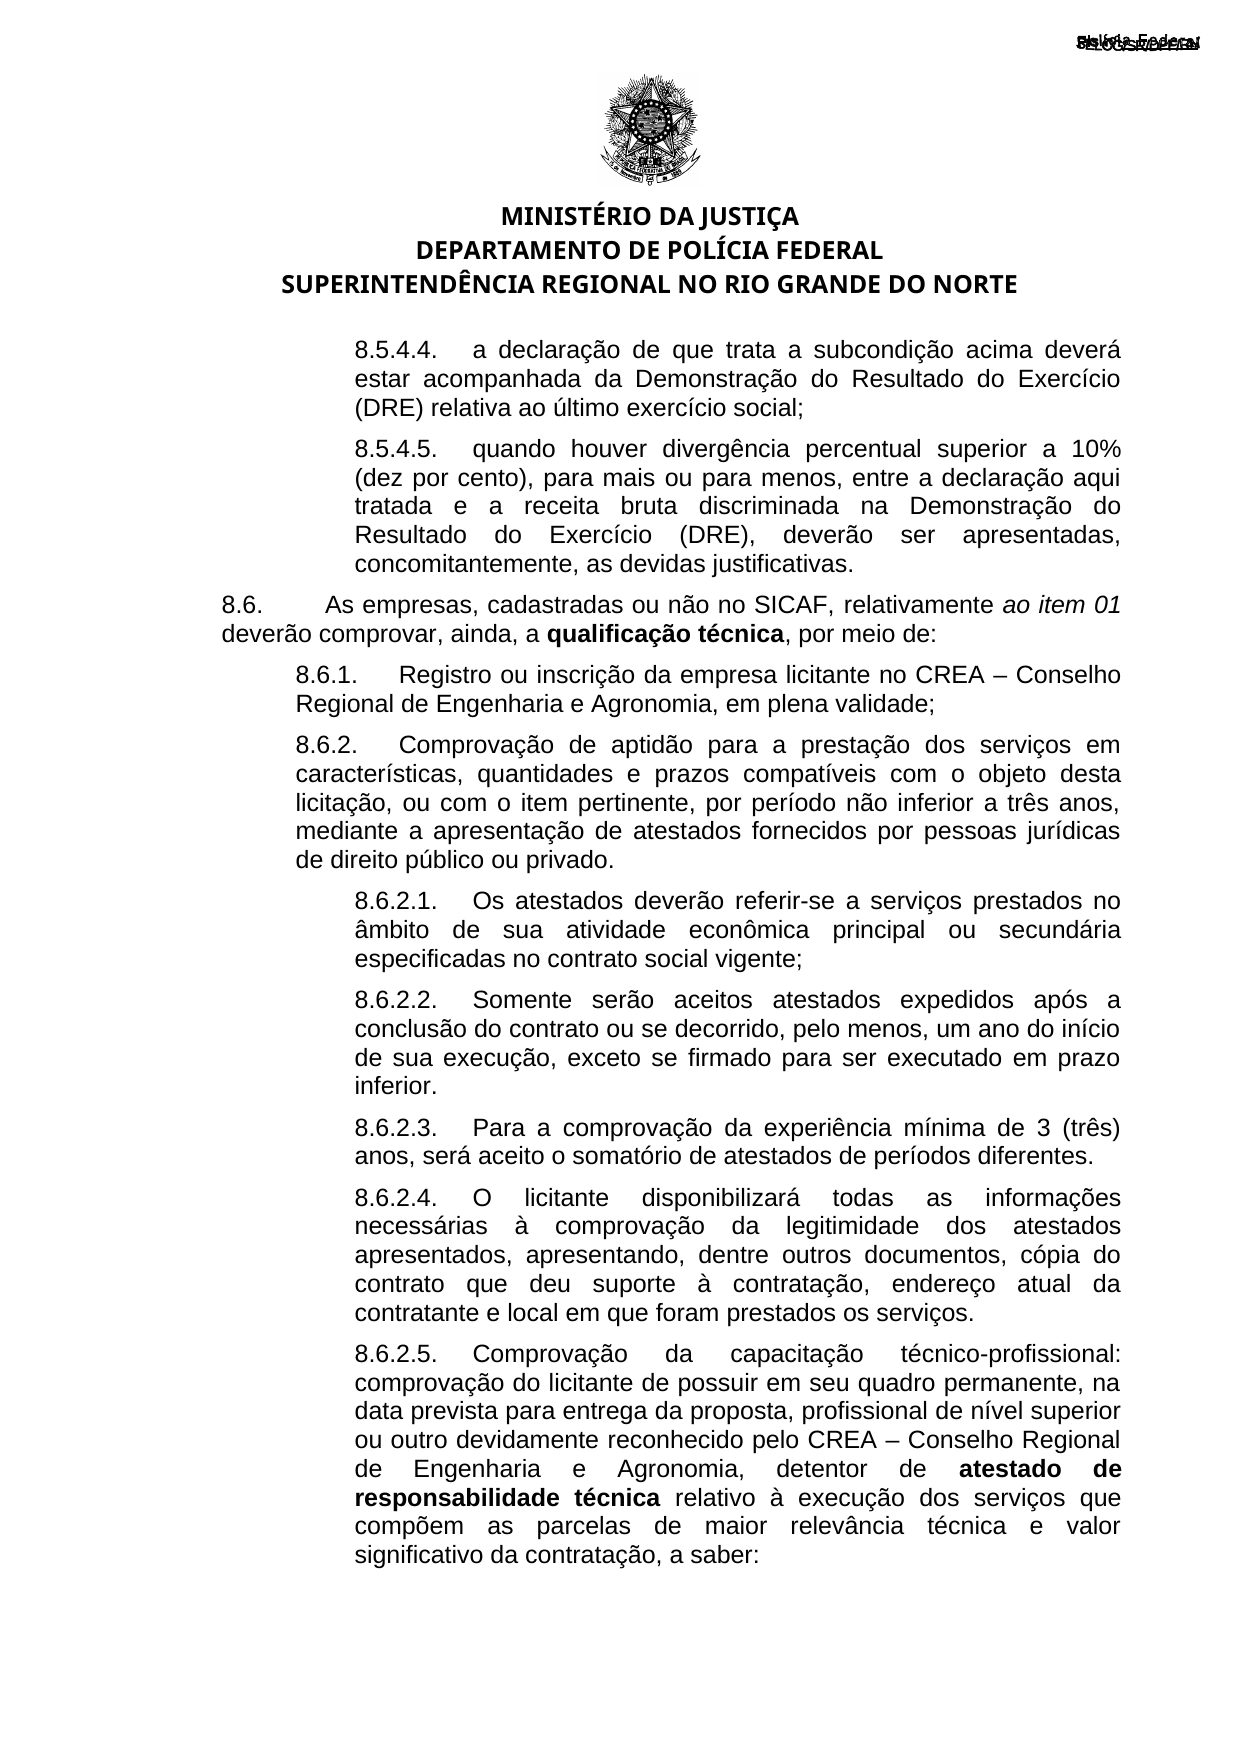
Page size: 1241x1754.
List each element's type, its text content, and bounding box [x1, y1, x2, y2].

list Somente serão aceitos atestados expedidos após a conclusão do contrato ou se decorrido, pelo menos, um ano do início de sua execução, exceto se firmado para ser executado em prazo inferior. [354, 985, 1122, 1100]
list a declaração de que trata a subcondição acima deverá estar acompanhada da Demonstração do Resultado do Exercício (DRE) relativa ao último exercício social; [354, 335, 1122, 421]
list As empresas, cadastradas ou não no SICAF, relativamente ao item 01 deverão comprovar, ainda, a qualificação técnica, por meio de: [221, 590, 1122, 647]
list O licitante disponibilizará todas as informações necessárias à comprovação da legitimidade dos atestados apresentados, apresentando, dentre outros documentos, cópia do contrato que deu suporte à contratação, endereço atual da contratante e local em que foram prestados os serviços. [354, 1182, 1122, 1326]
list Comprovação de aptidão para a prestação dos serviços em características, quantidades e prazos compatíveis com o objeto desta licitação, ou com o item pertinente, por período não inferior a três anos, mediante a apresentação de atestados fornecidos por pessoas jurídicas de direito público ou privado. [295, 730, 1122, 874]
list Os atestados deverão referir-se a serviços prestados no âmbito de sua atividade econômica principal ou secundária especificadas no contrato social vigente; [354, 886, 1122, 972]
list Registro ou inscrição da empresa licitante no CREA – Conselho Regional de Engenharia e Agronomia, em plena validade; [295, 660, 1122, 717]
list Comprovação da capacitação técnico-profissional: comprovação do licitante de possuir em seu quadro permanente, na data prevista para entrega da proposta, profissional de nível superior ou outro devidamente reconhecido pelo CREA – Conselho Regional de Engenharia e Agronomia, detentor de atestado de responsabilidade técnica relativo à execução dos serviços que compõem as parcelas de maior relevância técnica e valor significativo da contratação, a saber: [354, 1339, 1122, 1569]
list Para a comprovação da experiência mínima de 3 (três) anos, será aceito o somatório de atestados de períodos diferentes. [354, 1112, 1122, 1170]
list quando houver divergência percentual superior a 10% (dez por cento), para mais ou para menos, entre a declaração aqui tratada e a receita bruta discriminada na Demonstração do Resultado do Exercício (DRE), deverão ser apresentadas, concomitantemente, as devidas justificativas. [354, 434, 1122, 577]
picture [598, 73, 702, 187]
